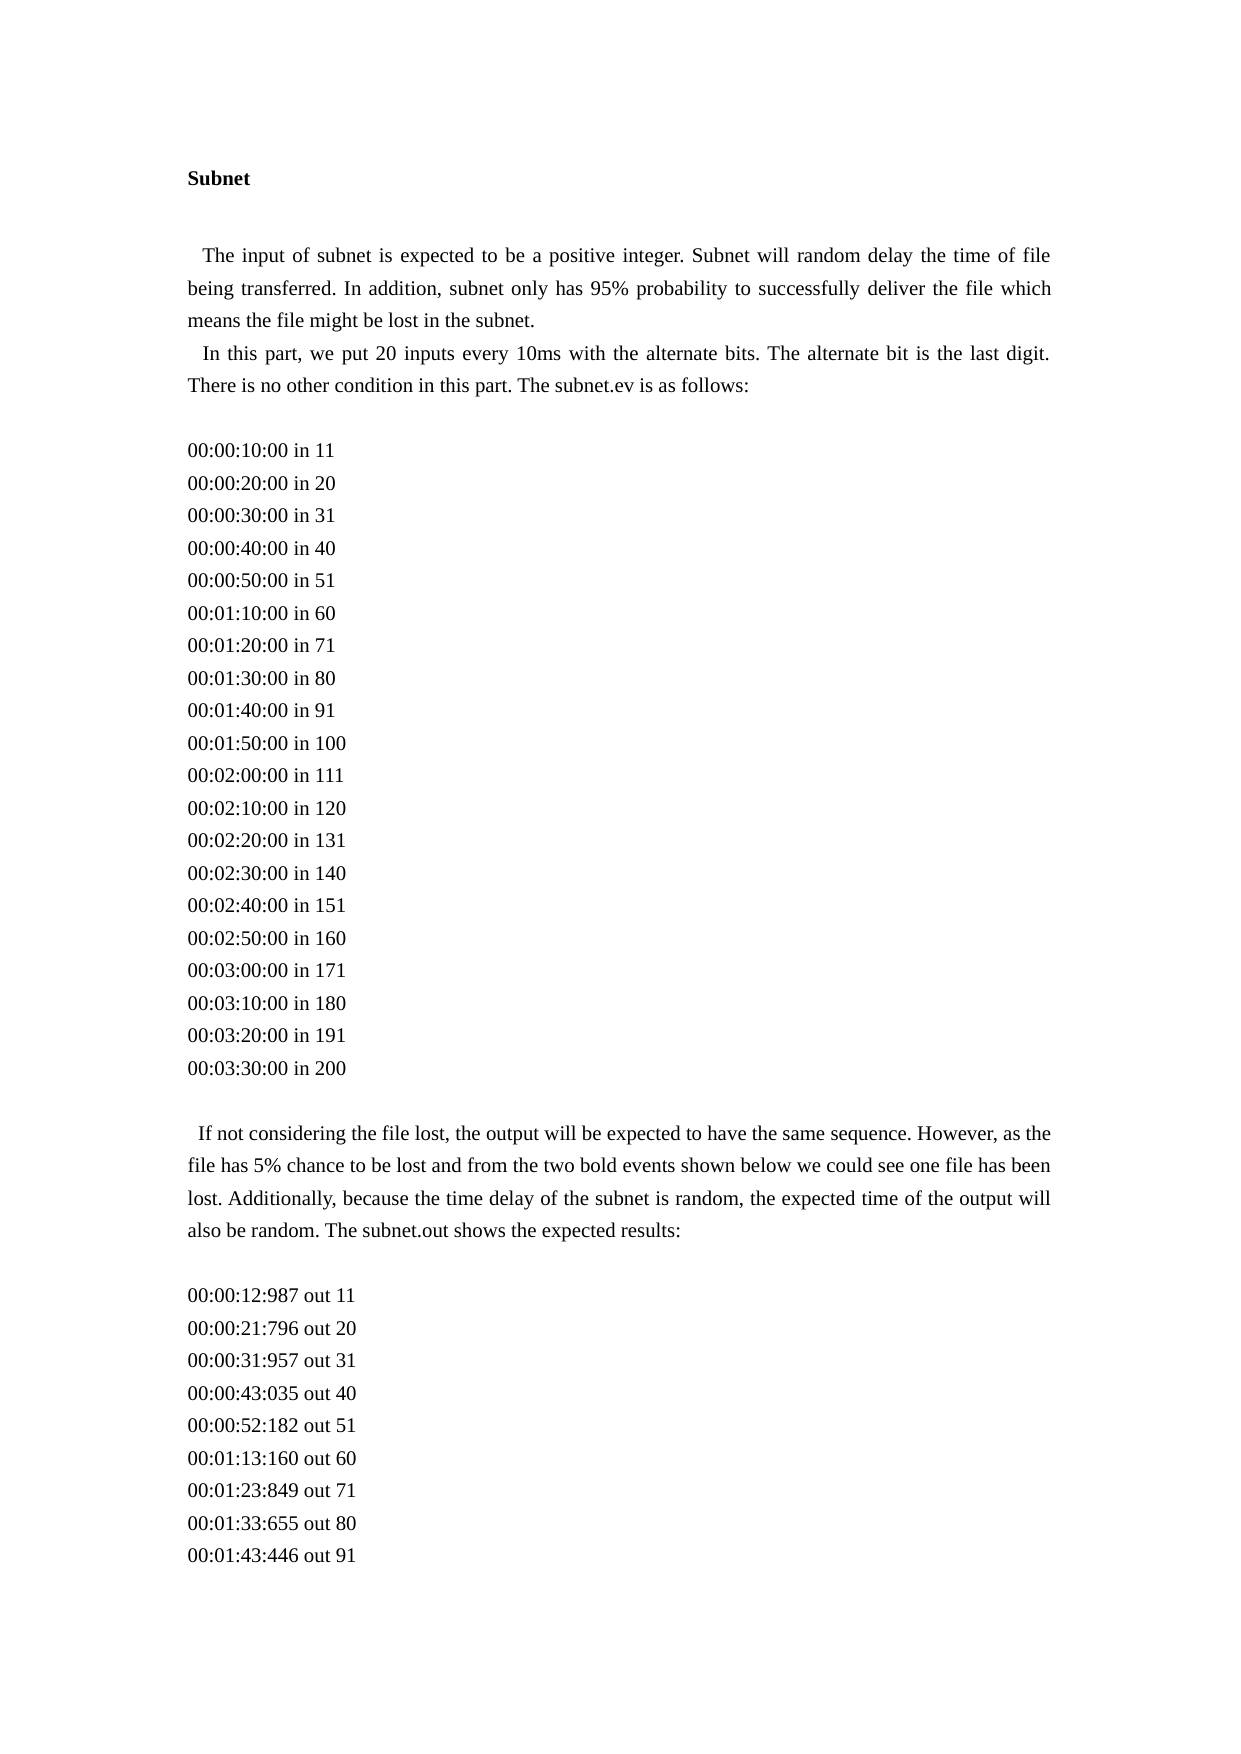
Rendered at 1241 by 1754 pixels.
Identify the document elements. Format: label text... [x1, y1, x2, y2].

text 00:03:30:00 in 200 [187, 1052, 1053, 1084]
text 00:00:12:987 out 11 [187, 1279, 1053, 1312]
text 00:00:31:957 out 31 [187, 1344, 1053, 1377]
text 00:01:33:655 out 80 [187, 1507, 1053, 1539]
text 00:01:20:00 in 71 [187, 629, 1053, 662]
text 00:02:30:00 in 140 [187, 857, 1053, 889]
text 00:02:20:00 in 131 [187, 824, 1053, 857]
text 00:00:30:00 in 31 [187, 499, 1053, 532]
text 00:02:40:00 in 151 [187, 889, 1053, 922]
text 00:00:52:182 out 51 [187, 1409, 1053, 1442]
text 00:00:50:00 in 51 [187, 564, 1053, 597]
text In this part, we put 20 inputs every 10ms with the alternate bits. The alternate bit is the last digit. There is no other condition in this part. The subnet.ev is as follows: [187, 337, 1053, 402]
text 00:03:10:00 in 180 [187, 987, 1053, 1019]
text 00:02:10:00 in 120 [187, 792, 1053, 824]
text The input of subnet is expected to be a positive integer. Subnet will random delay the time of file being transferred. In addition, subnet only has 95% probability to successfully deliver the file which means the file might be lost in the subnet. [187, 239, 1053, 337]
text 00:00:43:035 out 40 [187, 1377, 1053, 1409]
text 00:02:00:00 in 111 [187, 759, 1053, 792]
text 00:01:13:160 out 60 [187, 1442, 1053, 1474]
text 00:00:21:796 out 20 [187, 1312, 1053, 1344]
text 00:03:20:00 in 191 [187, 1019, 1053, 1052]
subtitle Subnet [187, 162, 1053, 194]
text 00:01:10:00 in 60 [187, 597, 1053, 629]
text 00:00:10:00 in 11 [187, 434, 1053, 467]
text 00:00:40:00 in 40 [187, 532, 1053, 564]
text 00:02:50:00 in 160 [187, 922, 1053, 954]
text 00:00:20:00 in 20 [187, 467, 1053, 499]
text 00:03:00:00 in 171 [187, 954, 1053, 987]
text 00:01:30:00 in 80 [187, 662, 1053, 694]
text 00:01:23:849 out 71 [187, 1474, 1053, 1507]
text If not considering the file lost, the output will be expected to have the same sequence. However, as the file has 5% chance to be lost and from the two bold events shown below we could see one file has been lost. Additionally, because the time delay of the subnet is random, the expected time of the output will also be random. The subnet.out shows the expected results: [187, 1117, 1053, 1247]
text 00:01:40:00 in 91 [187, 694, 1053, 727]
text 00:01:43:446 out 91 [187, 1539, 1053, 1572]
text 00:01:50:00 in 100 [187, 727, 1053, 759]
